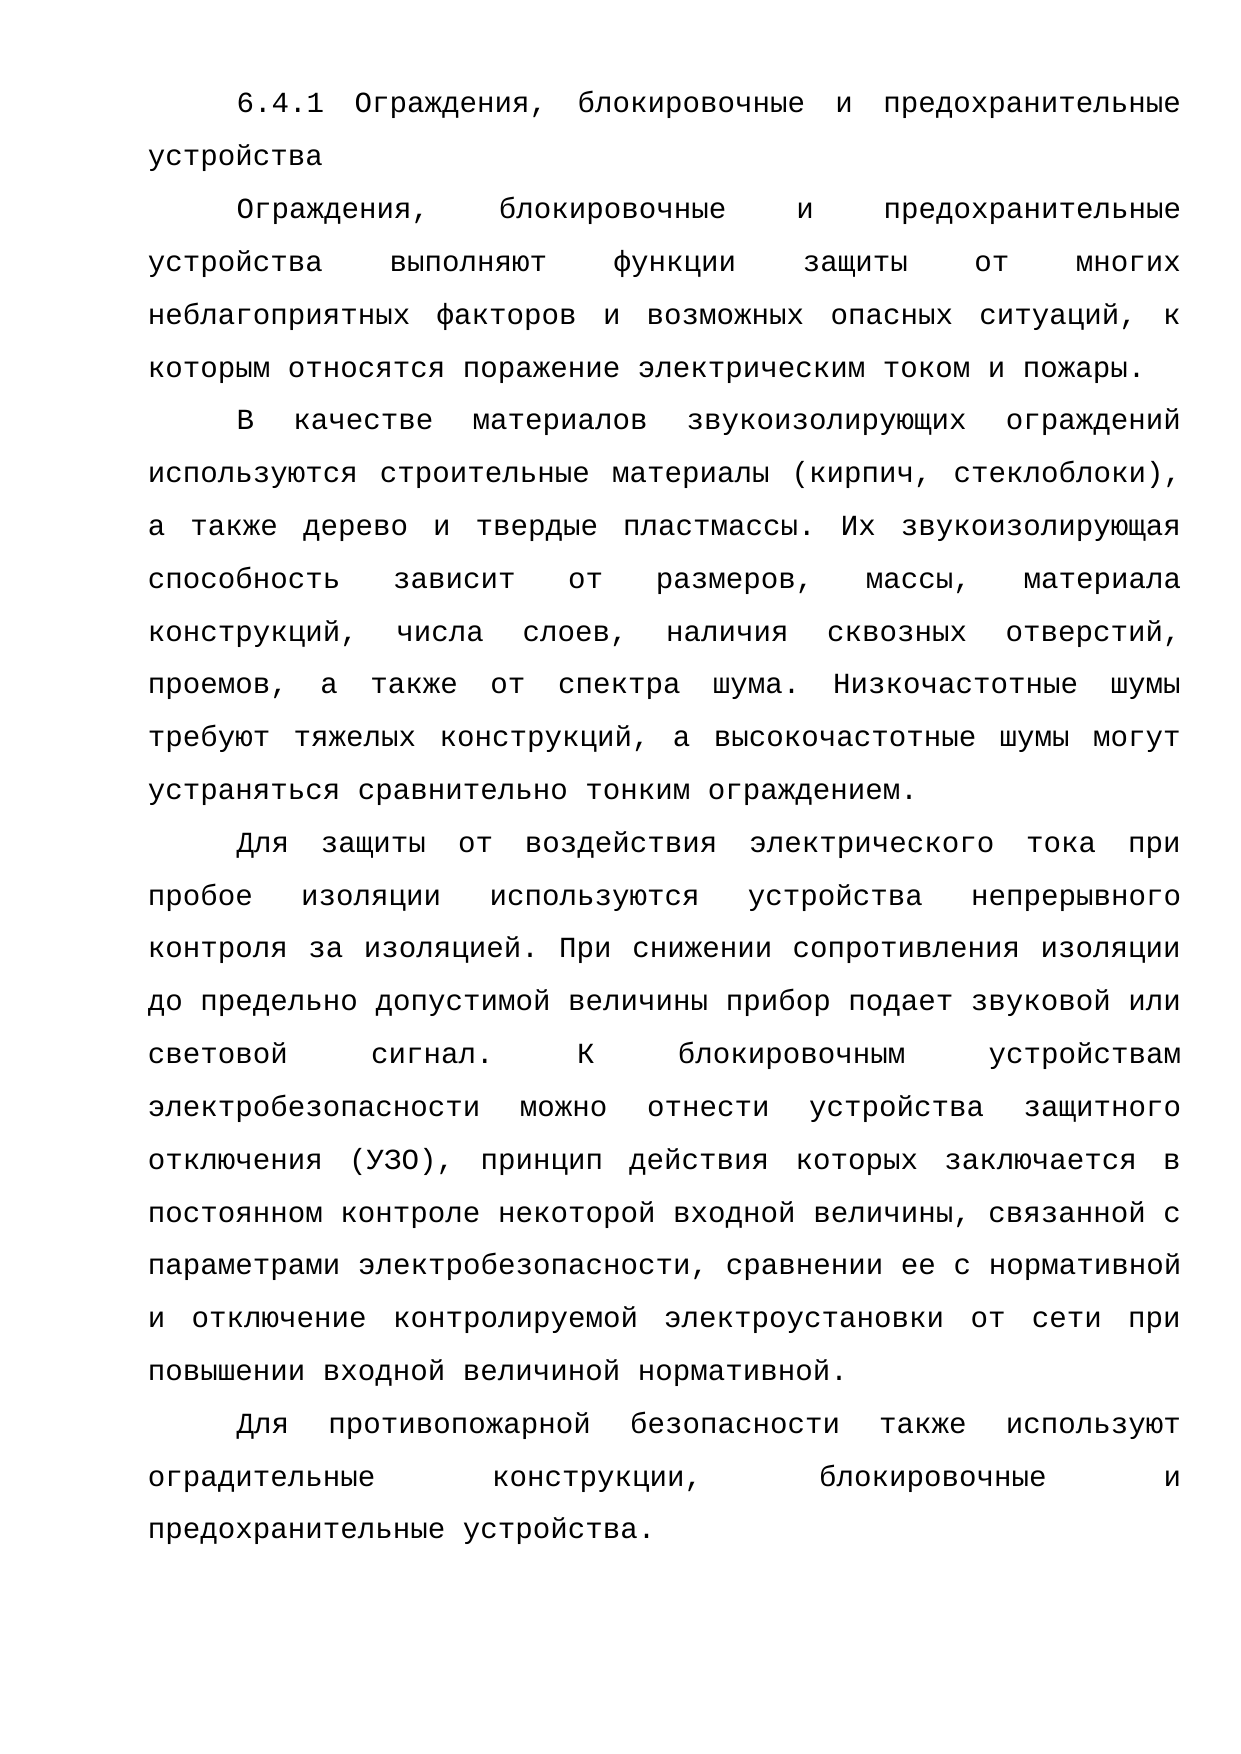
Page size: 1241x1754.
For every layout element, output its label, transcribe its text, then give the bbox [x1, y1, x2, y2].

text Для противопожарной безопасности также используют оградительные конструкции, блокировочные и предохранительные устройства. [148, 1409, 1181, 1548]
text Ограждения, блокировочные и предохранительные устройства выполняют функции защиты от многих неблагоприятных факторов и возможных опасных ситуаций, к которым относятся поражение электрическим током и пожары. [148, 194, 1181, 386]
subtitle 6.4.1 Ограждения, блокировочные и предохранительные устройства [148, 89, 1181, 174]
text В качестве материалов звукоизолирующих ограждений используются строительные материалы (кирпич, стеклоблоки), а также дерево и твердые пластмассы. Их звукоизолирующая способность зависит от размеров, массы, материала конструкций, числа слоев, наличия сквозных отверстий, проемов, а также от спектра шума. Низкочастотные шумы требуют тяжелых конструкций, а высокочастотные шумы могут устраняться сравнительно тонким ограждением. [148, 406, 1181, 808]
text Для защиты от воздействия электрического тока при пробое изоляции используются устройства непрерывного контроля за изоляцией. При снижении сопротивления изоляции до предельно допустимой величины прибор подает звуковой или световой сигнал. К блокировочным устройствам электробезопасности можно отнести устройства защитного отключения (УЗО), принцип действия которых заключается в постоянном контроле некоторой входной величины, связанной с параметрами электробезопасности, сравнении ее с нормативной и отключение контролируемой электроустановки от сети при повышении входной величиной нормативной. [148, 828, 1181, 1389]
